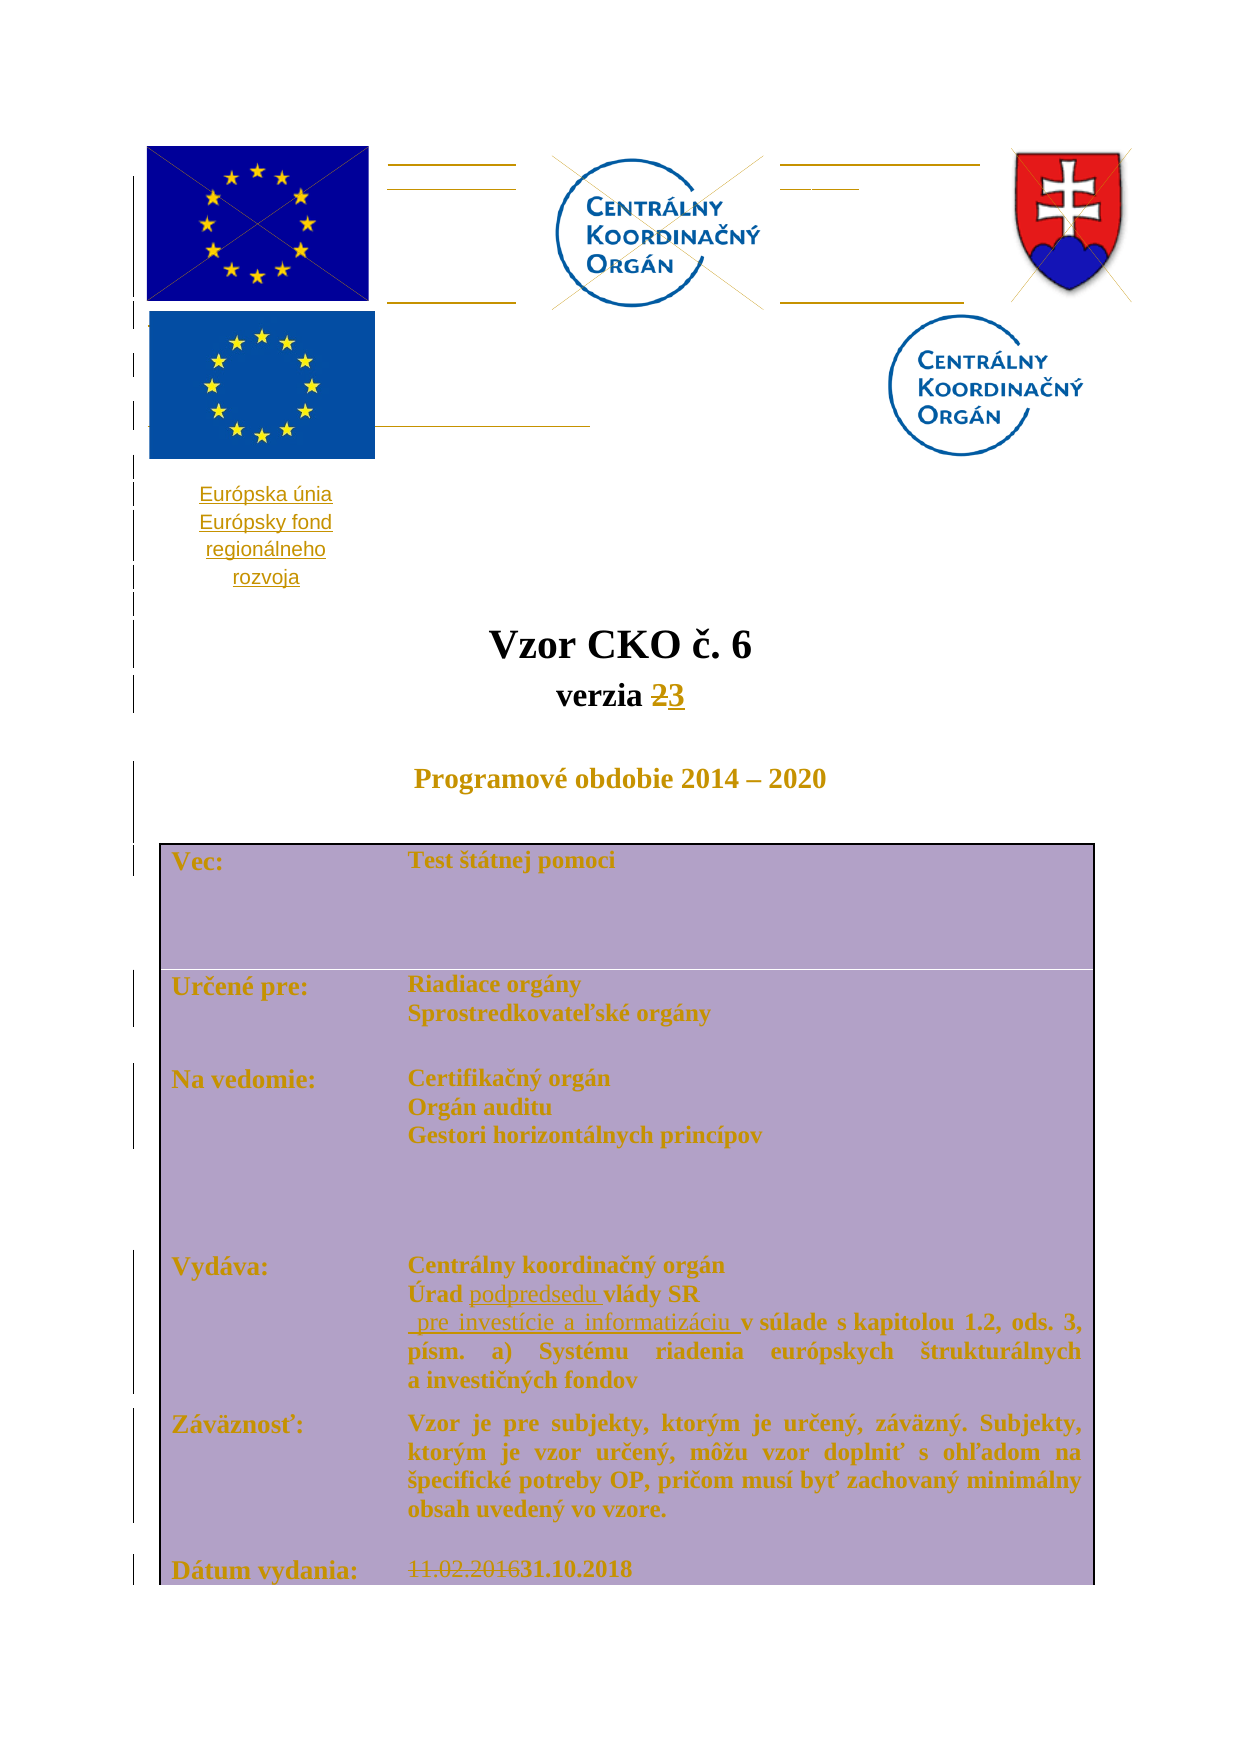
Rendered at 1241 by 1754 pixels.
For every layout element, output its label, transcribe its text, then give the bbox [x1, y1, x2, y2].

table_cell Na vedomie: [161, 1063, 396, 1250]
table_cell Vydáva: [161, 1250, 396, 1408]
picture [146, 148, 256, 300]
picture [559, 234, 756, 306]
table_cell Centrálny koordinačný orgán Úrad vlády SR v súlade s kapitolou 1.2, ods. 3, písm. a) Systému riadenia európskych štrukturálnych a investičných fondov [396, 1250, 1093, 1408]
picture [659, 158, 762, 306]
picture [1012, 148, 1130, 224]
table_cell Vzor je pre subjekty, ktorým je určený, záväzný. Subjekty, ktorým je vzor určený, môžu vzor doplniť s ohľadom na špecifické potreby OP, pričom musí byť zachovaný minimálny obsah uvedený vo vzore. [396, 1408, 1093, 1554]
table_cell Dátum vydania: [161, 1554, 396, 1585]
text verzia [148, 675, 1093, 713]
picture [1073, 150, 1132, 301]
table_cell Určené pre: [161, 970, 396, 1063]
table_cell Certifikačný orgán Orgán auditu Gestori horizontálnych princípov [396, 1063, 1093, 1250]
picture [148, 146, 368, 223]
picture [1011, 150, 1070, 300]
picture [149, 225, 366, 301]
table_cell [396, 1554, 1093, 1585]
picture [1012, 227, 1131, 303]
table_cell Riadiace orgány Sprostredkovateľské orgány [396, 970, 1093, 1063]
table_cell Záväznosť: [161, 1408, 396, 1554]
text Programové obdobie 2014 – 2020 [148, 761, 1093, 795]
table_header Vec: [161, 845, 396, 969]
picture [552, 157, 656, 306]
picture [260, 148, 369, 300]
table_header Test štátnej pomoci [396, 845, 1093, 969]
picture [884, 311, 1084, 455]
picture [553, 155, 762, 232]
text Vzor CKO č. [148, 620, 1093, 668]
